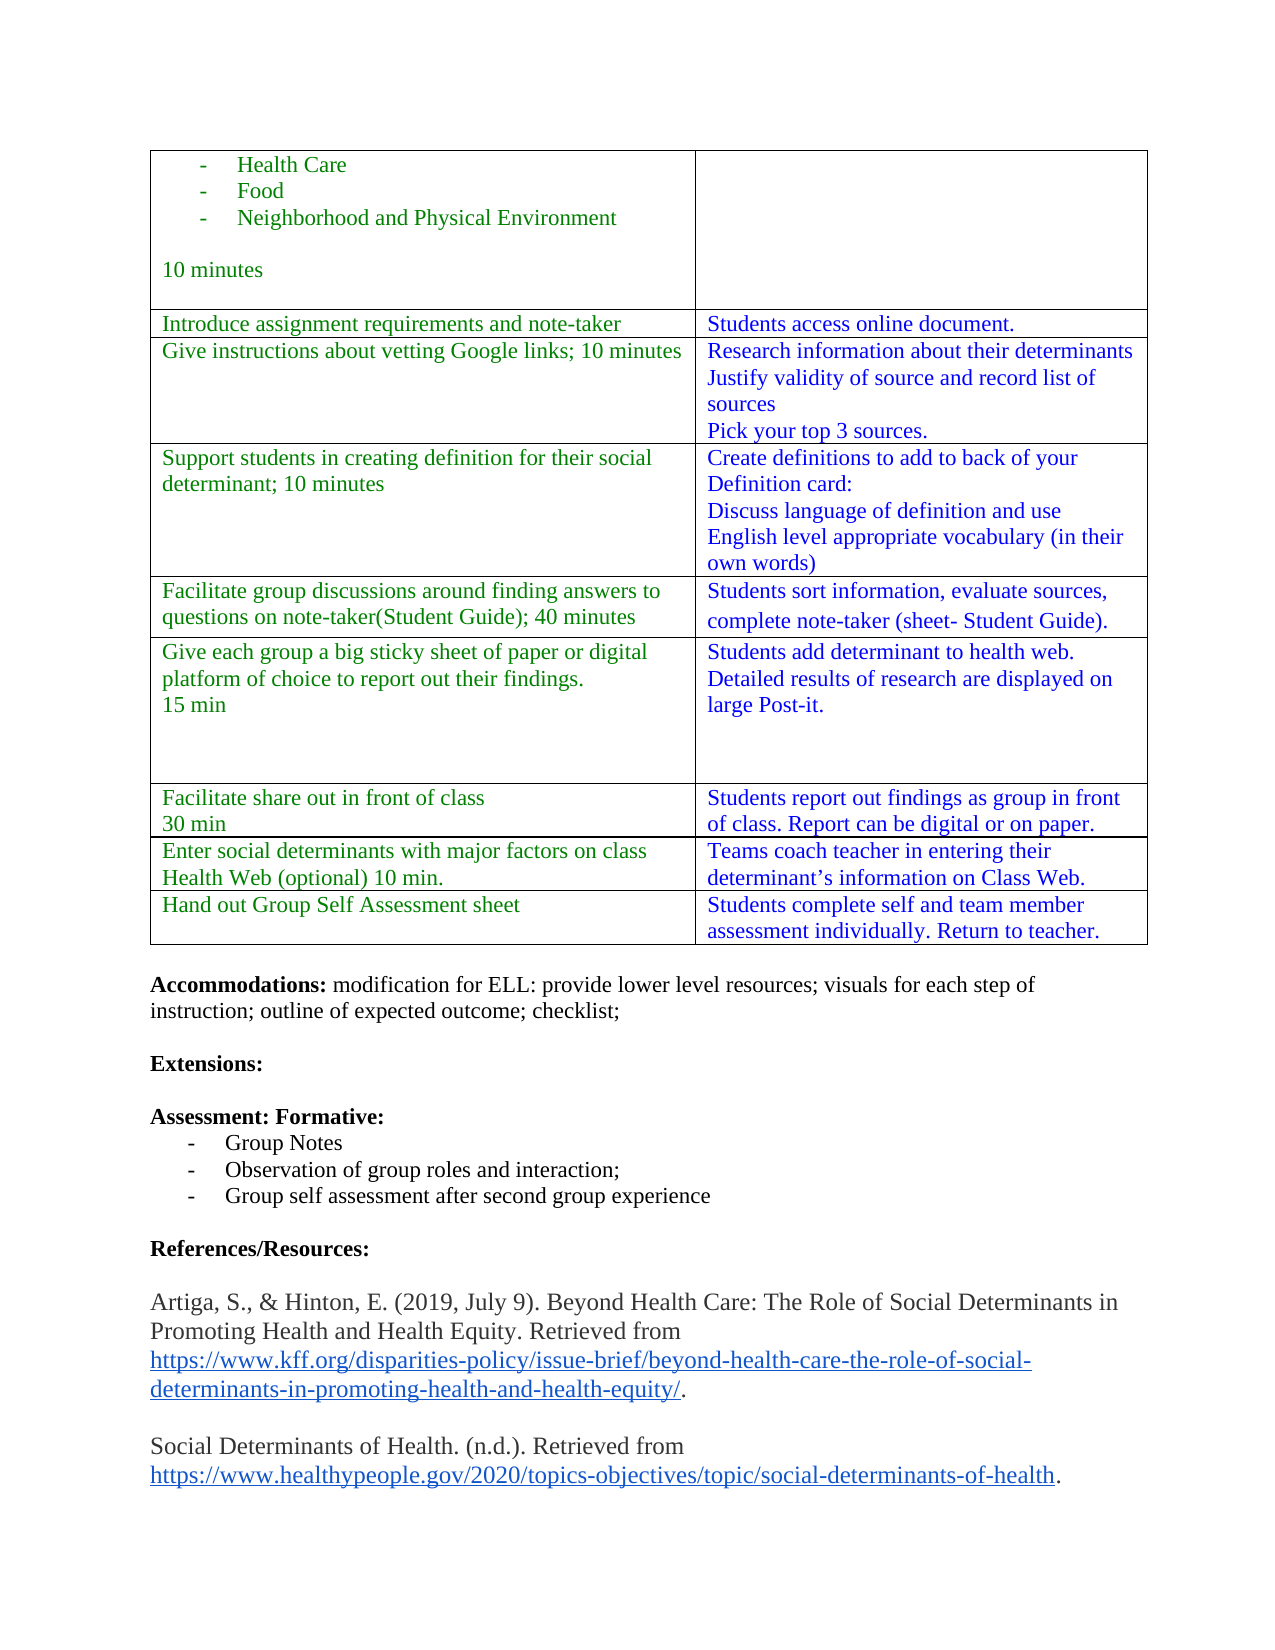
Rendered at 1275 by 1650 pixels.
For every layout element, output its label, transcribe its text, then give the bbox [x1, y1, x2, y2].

text Accommodations: modification for ELL: provide lower level resources; visuals for each step of instruction; outline of expected outcome; checklist; [150, 971, 1125, 1024]
table_cell Facilitate share out in front of class 30 min [151, 784, 695, 836]
table_cell Students report out findings as group in front of class. Report can be digital or on paper. [696, 784, 1147, 836]
table_cell Students add determinant to health web. Detailed results of research are displayed on large Post-it. [696, 638, 1147, 783]
list Group Notes [187, 1129, 1125, 1156]
table_cell Introduce assignment requirements and note-taker [151, 310, 695, 337]
table_cell Create definitions to add to back of your Definition card: Discuss language of definition and use English level appropriate vocabulary (in their own words) [696, 444, 1147, 576]
text Artiga, S., & Hinton, E. (2019, July 9). Beyond Health Care: The Role of Social Determinants in Promoting Health and Health Equity. Retrieved from https://www.kff.org/disparities-policy/issue-brief/beyond-health-care-the-role-of-social-determinants-in-promoting-health-and-health-equity/. [150, 1287, 1125, 1402]
table_cell Give instructions about vetting Google links; 10 minutes [151, 338, 695, 443]
table_cell Teams coach teacher in entering their determinant’s information on Class Web. [696, 838, 1147, 890]
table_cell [696, 151, 1147, 309]
table_cell Facilitate group discussions around finding answers to questions on note-taker(Student Guide); 40 minutes [151, 577, 695, 637]
text References/Resources: [150, 1235, 1125, 1261]
list Observation of group roles and interaction; [187, 1156, 1125, 1182]
text Extensions: [150, 1050, 1125, 1077]
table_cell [151, 151, 695, 309]
table_cell Hand out Group Self Assessment sheet [151, 891, 695, 944]
table_cell Students complete self and team member assessment individually. Return to teacher. [696, 891, 1147, 944]
text Assessment: Formative: [150, 1103, 1125, 1129]
table_cell Enter social determinants with major factors on class Health Web (optional) 10 min. [151, 838, 695, 890]
table_cell Students access online document. [696, 310, 1147, 337]
table_cell Support students in creating definition for their social determinant; 10 minutes [151, 444, 695, 576]
text Social Determinants of Health. (n.d.). Retrieved from https://www.healthypeople.gov/2020/topics-objectives/topic/social-determinants-of-health. [150, 1431, 1125, 1489]
table_cell Give each group a big sticky sheet of paper or digital platform of choice to report out their findings. 15 min [151, 638, 695, 783]
table_cell Research information about their determinants Justify validity of source and record list of sources Pick your top 3 sources. [696, 338, 1147, 443]
list Group self assessment after second group experience [187, 1182, 1125, 1208]
table_cell Students sort information, evaluate sources, complete note-taker (sheet- Student Guide). [696, 577, 1147, 637]
